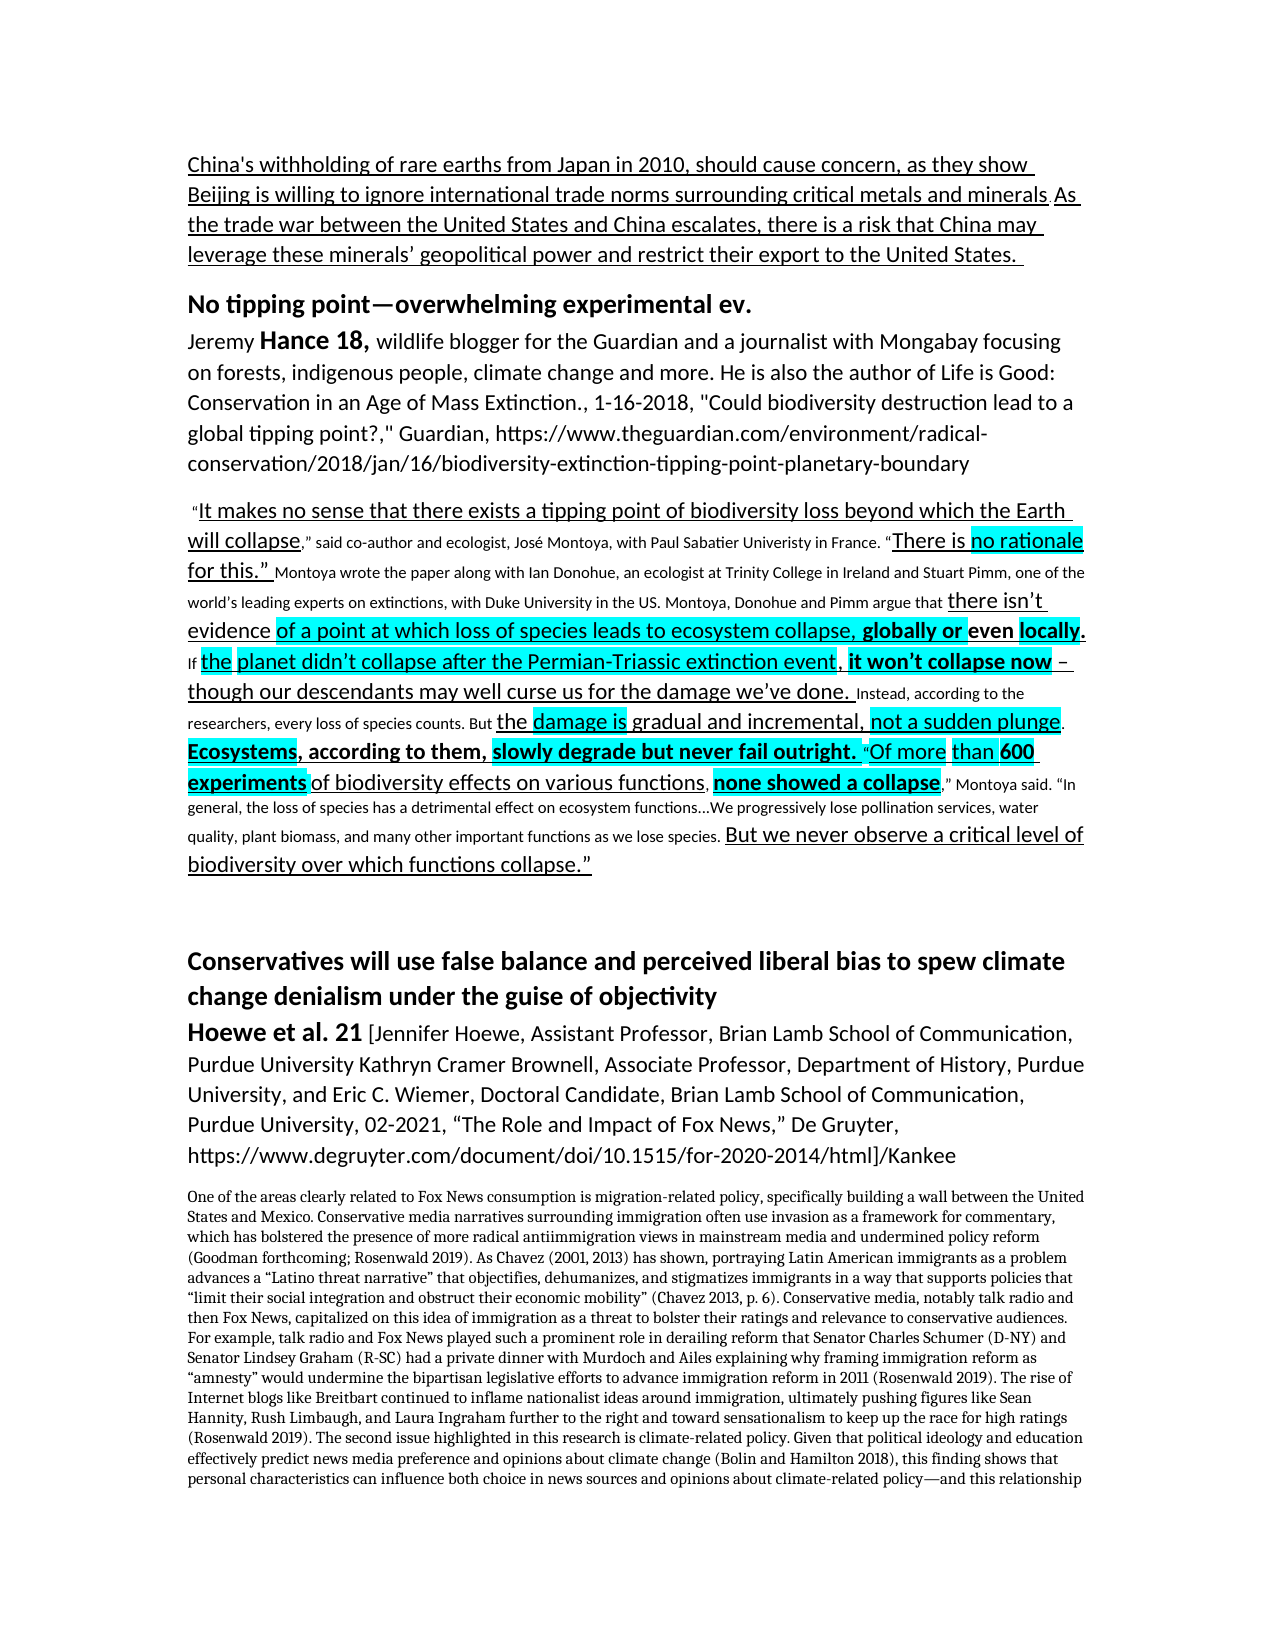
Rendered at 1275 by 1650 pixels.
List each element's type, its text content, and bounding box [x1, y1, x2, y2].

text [187, 150, 1087, 269]
text Jeremy Hance 18, wildlife blogger for the Guardian and a journalist with Mongabay focusing on forests, indigenous people, climate change and more. He is also the author of Life is Good: Conservation in an Age of Mass Extinction., 1-16-2018, "Could biodiversity destruction lead to a global tipping point?," Guardian, https://www.theguardian.com/environment/radical-conservation/2018/jan/16/biodiversity-extinction-tipping-point-planetary-boundary [187, 323, 1087, 477]
subtitle Conservatives will use false balance and perceived liberal bias to spew climate change denialism under the guise of objectivity [187, 944, 1087, 1012]
subtitle No tipping point—overwhelming experimental ev. [187, 287, 1087, 321]
text “It makes no sense that there exists a tipping point of biodiversity loss beyond which the Earth will collapse,” said co-author and ecologist, José Montoya, with Paul Sabatier Univeristy in France. “There is no rationale for this.” Montoya wrote the paper along with Ian Donohue, an ecologist at Trinity College in Ireland and Stuart Pimm, one of the world’s leading experts on extinctions, with Duke University in the US. Montoya, Donohue and Pimm argue that there isn’t evidence of a point at which loss of species leads to ecosystem collapse, globally or even locally. If the planet didn’t collapse after the Permian-Triassic extinction event, it won’t collapse now – though our descendants may well curse us for the damage we’ve done. Instead, according to the researchers, every loss of species counts. But the damage is gradual and incremental, not a sudden plunge. Ecosystems, according to them, slowly degrade but never fail outright. “Of more than 600 experiments of biodiversity effects on various functions, none showed a collapse,” Montoya said. “In general, the loss of species has a detrimental effect on ecosystem functions...We progressively lose pollination services, water quality, plant biomass, and many other important functions as we lose species. But we never observe a critical level of biodiversity over which functions collapse.” [187, 496, 1087, 878]
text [187, 1188, 1087, 1488]
text Hoewe et al. 21 [Jennifer Hoewe, Assistant Professor, Brian Lamb School of Communication, Purdue University Kathryn Cramer Brownell, Associate Professor, Department of History, Purdue University, and Eric C. Wiemer, Doctoral Candidate, Brian Lamb School of Communication, Purdue University, 02-2021, “The Role and Impact of Fox News,” De Gruyter, https://www.degruyter.com/document/doi/10.1515/for-2020-2014/html]/Kankee [187, 1015, 1087, 1169]
